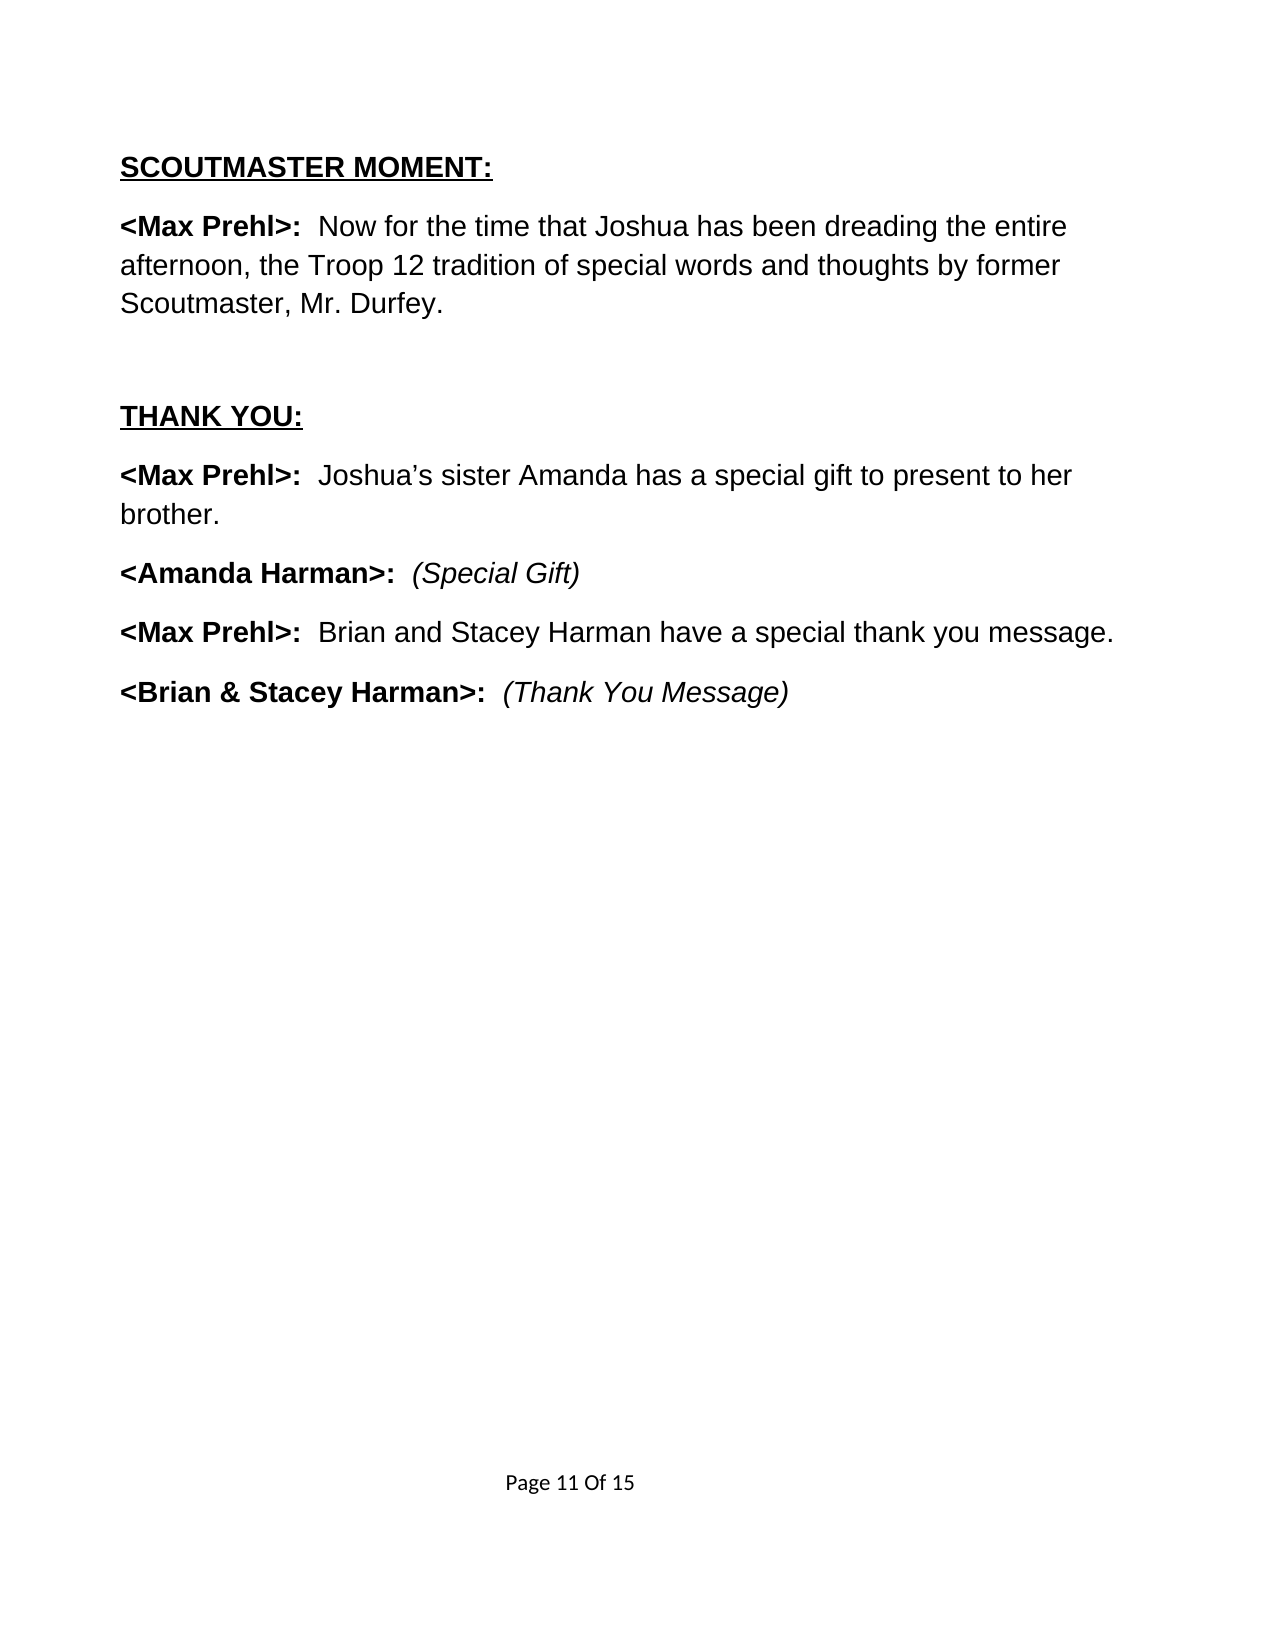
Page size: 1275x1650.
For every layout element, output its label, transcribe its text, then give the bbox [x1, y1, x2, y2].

text <Max Prehl>: Now for the time that Joshua has been dreading the entire afternoon, the Troop 12 tradition of special words and thoughts by former Scoutmaster, Mr. Durfey. [120, 209, 1155, 320]
text <Amanda Harman>: (Special Gift) [120, 556, 1155, 590]
text <Brian & Stacey Harman>: (Thank You Message) [120, 675, 1155, 708]
text THANK YOU: [120, 399, 1155, 432]
text <Max Prehl>: Brian and Stacey Harman have a special thank you message. [120, 616, 1155, 649]
text <Max Prehl>: Joshua’s sister Amanda has a special gift to present to her brother. [120, 458, 1155, 530]
text SCOUTMASTER MOMENT: [120, 150, 1155, 183]
